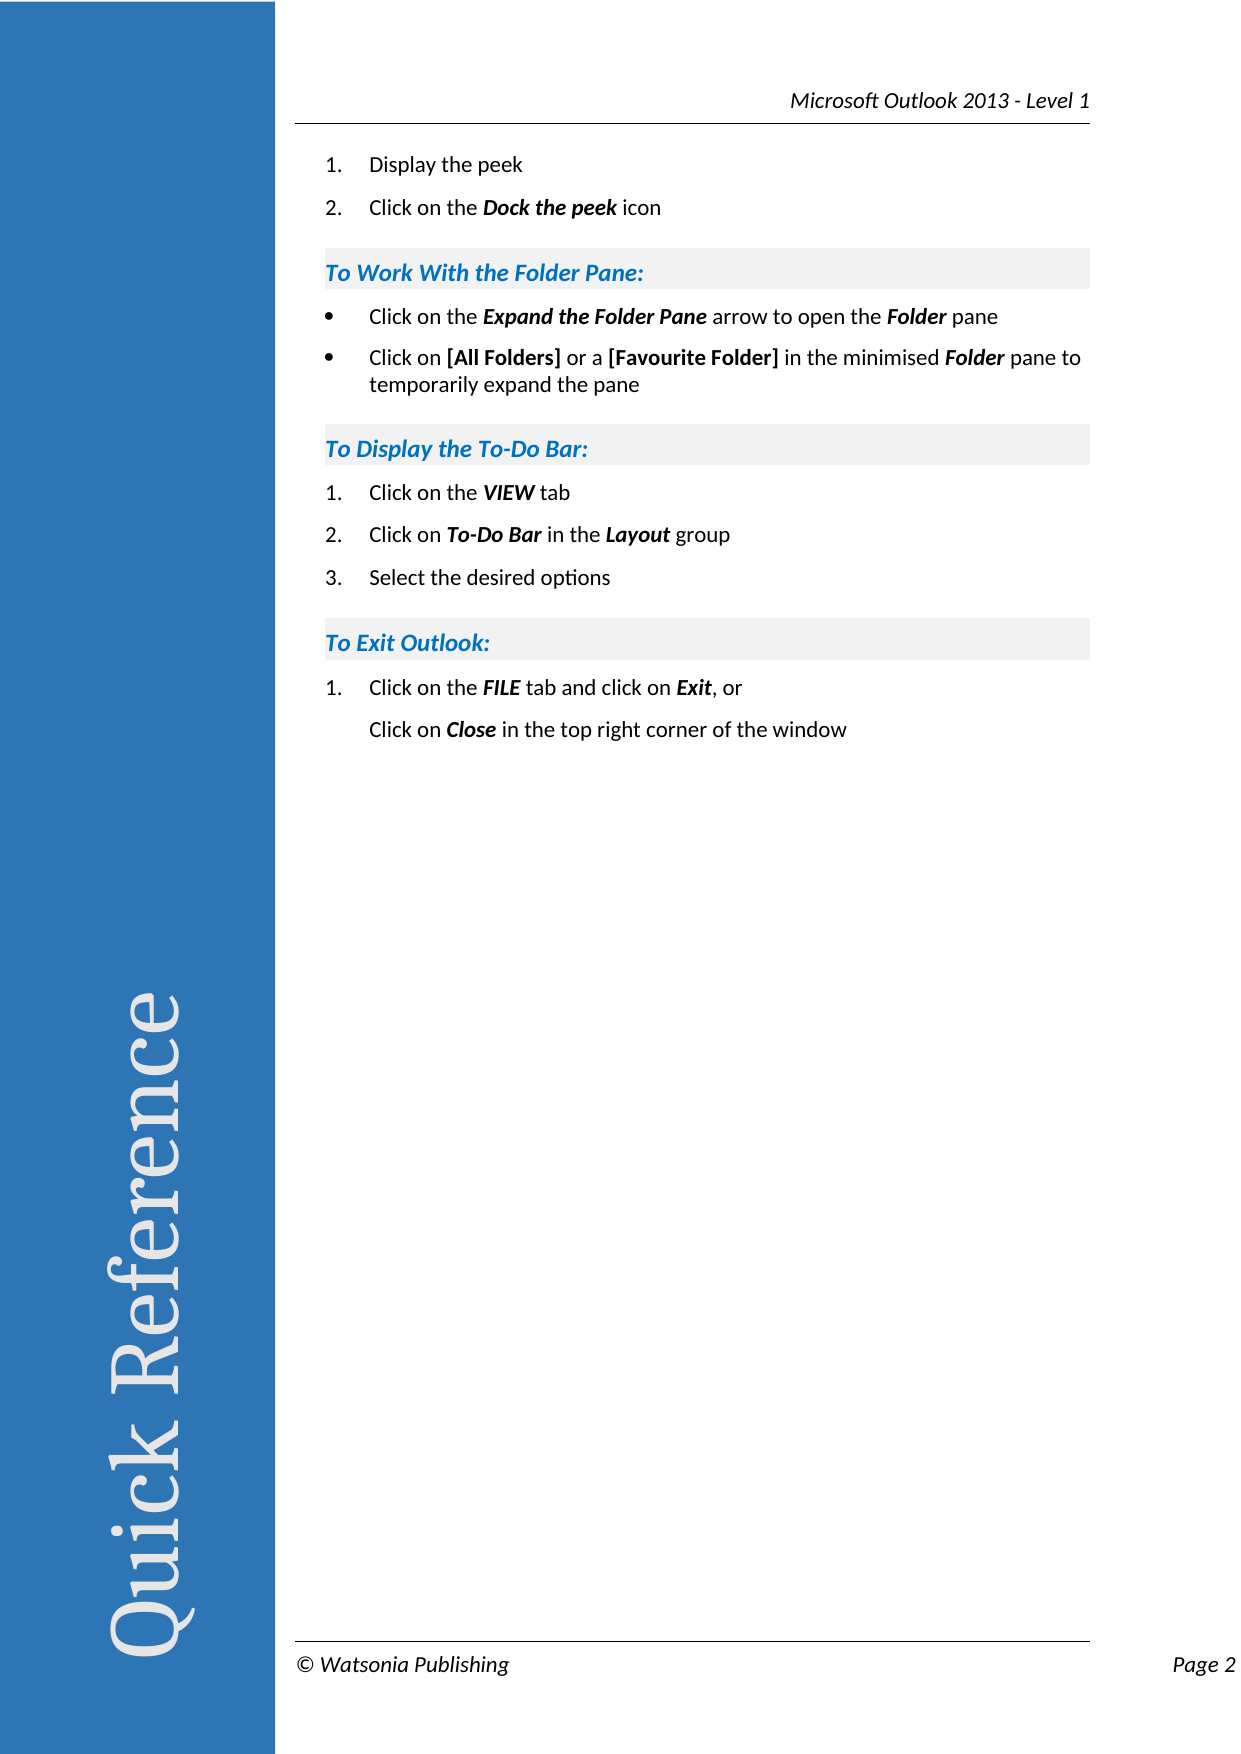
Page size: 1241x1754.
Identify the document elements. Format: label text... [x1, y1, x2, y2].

text 2. Click on To-Do Bar in the Layout group [325, 521, 1090, 548]
subtitle To Exit Outlook: [325, 618, 1090, 660]
subtitle To Display the To-Do Bar: [325, 424, 1090, 465]
text 1. Click on the FILE tab and click on Exit, or [325, 673, 1090, 701]
text 2. Click on the Dock the peek icon [325, 193, 1090, 221]
list Click on [All Folders] or a [Favourite Folder] in the minimised Folder pane to temporarily expand the pane [325, 343, 1090, 399]
text Click on Close in the top right corner of the window [325, 715, 1090, 743]
subtitle To Work With the Folder Pane: [325, 248, 1090, 289]
text 3. Select the desired options [325, 563, 1090, 591]
text 1. Click on the VIEW tab [325, 478, 1090, 506]
text 1. Display the peek [325, 150, 1090, 178]
list Click on the Expand the Folder Pane arrow to open the Folder pane [325, 302, 1090, 330]
